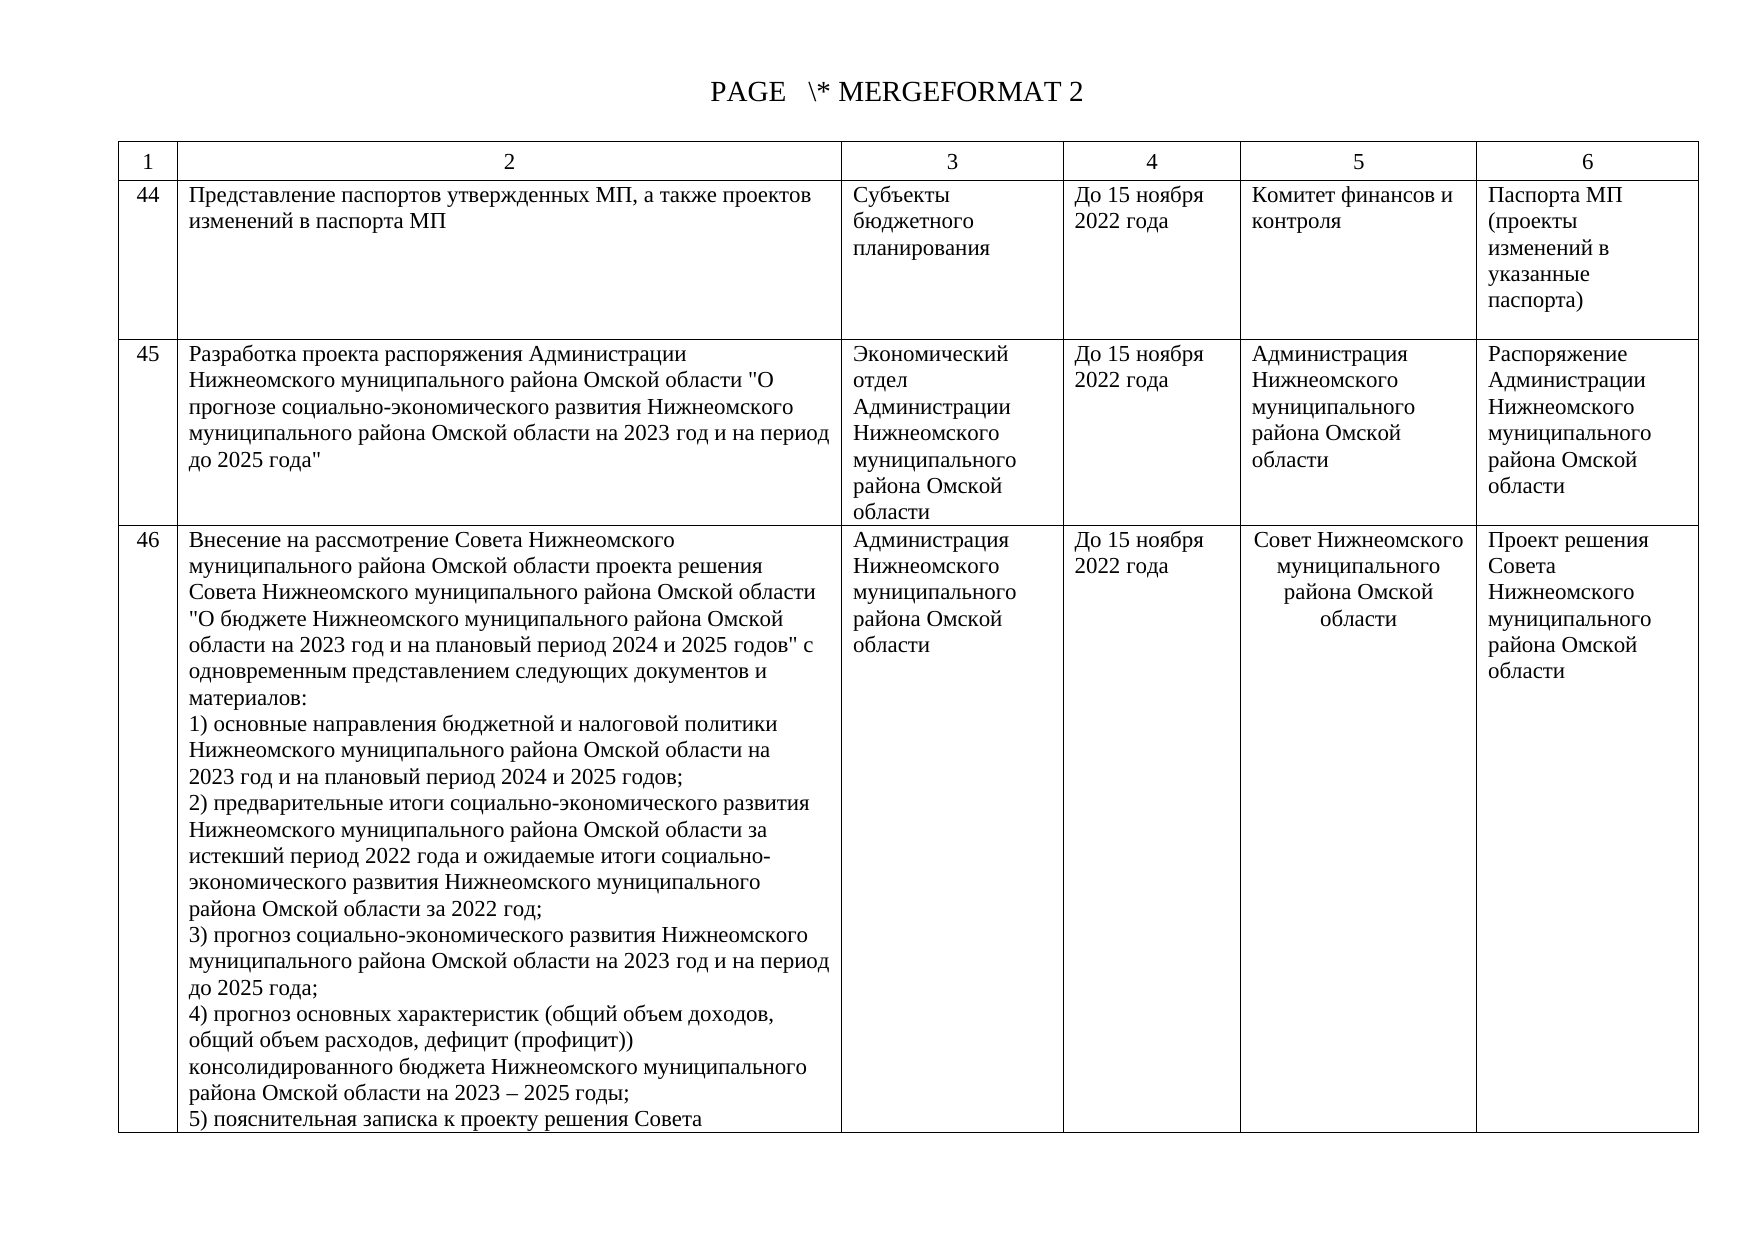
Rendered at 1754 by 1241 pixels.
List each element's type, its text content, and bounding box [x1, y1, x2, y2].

table_cell До 15 ноября 2022 года [1064, 181, 1240, 339]
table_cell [1477, 526, 1698, 1132]
table_cell Паспорта МП (проекты изменений в указанные паспорта) [1477, 181, 1698, 339]
table_cell Комитет финансов и контроля [1241, 181, 1476, 339]
table_cell Субъекты бюджетного планирования [842, 181, 1063, 339]
table_cell Распоряжение Администрации Нижнеомского муниципального района Омской области [1477, 340, 1698, 525]
table_header 6 [1477, 142, 1698, 180]
table_header 2 [178, 142, 841, 180]
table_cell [1241, 526, 1476, 1132]
table_cell 45 [119, 340, 177, 525]
table_header 3 [842, 142, 1063, 180]
table_cell До 15 ноября 2022 года [1064, 526, 1240, 1132]
table_cell Экономический отдел Администрации Нижнеомского муниципального района Омской области [842, 340, 1063, 525]
table_cell Администрация Нижнеомского муниципального района Омской области [1241, 340, 1476, 525]
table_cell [178, 526, 841, 1132]
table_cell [842, 526, 1063, 1132]
table_cell Представление паспортов утвержденных МП, а также проектов изменений в паспорта МП [178, 181, 841, 339]
table_header 5 [1241, 142, 1476, 180]
table_cell 44 [119, 181, 177, 339]
table_header 1 [119, 142, 177, 180]
table_cell Разработка проекта распоряжения Администрации Нижнеомского муниципального района Омской области "О прогнозе социально-экономического развития Нижнеомского муниципального района Омской области на 2023 год и на период до 2025 года" [178, 340, 841, 525]
table_cell До 15 ноября 2022 года [1064, 340, 1240, 525]
table_cell 46 [119, 526, 177, 1132]
table_header 4 [1064, 142, 1240, 180]
